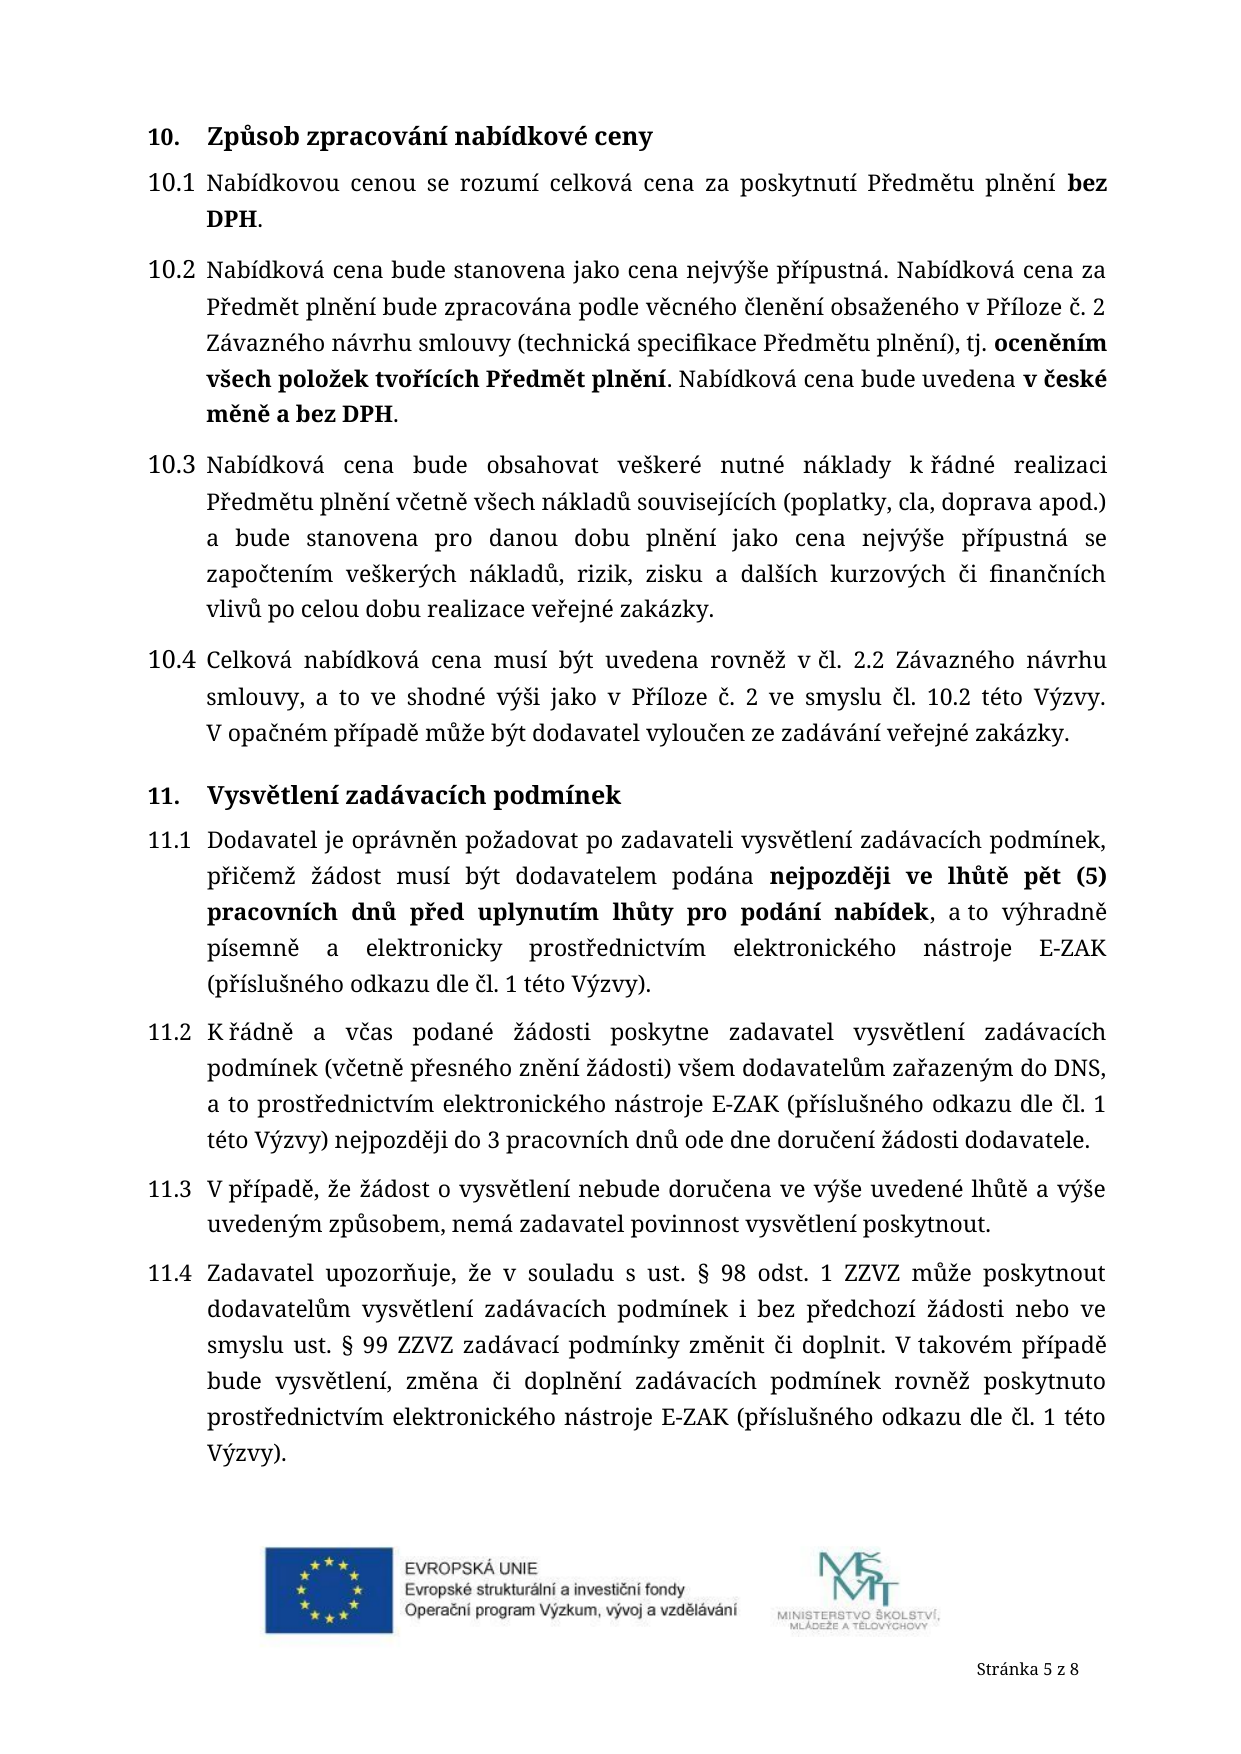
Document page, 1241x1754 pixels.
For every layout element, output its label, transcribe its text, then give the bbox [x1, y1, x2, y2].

subtitle Vysvětlení zadávacích podmínek [148, 777, 1107, 812]
list Nabídkovou cenou se rozumí celková cena za poskytnutí Předmětu plnění bez DPH. [148, 165, 1107, 235]
list Celková nabídková cena musí být uvedena rovněž v čl. 2.2 Závazného návrhu smlouvy, a to ve shodné výši jako v Příloze č. 2 ve smyslu čl. 10.2 této Výzvy. V opačném případě může být dodavatel vyloučen ze zadávání veřejné zakázky. [148, 642, 1107, 748]
subtitle Způsob zpracování nabídkové ceny [148, 118, 1107, 152]
picture [220, 1506, 977, 1676]
list Dodavatel je oprávněn požadovat po zadavateli vysvětlení zadávacích podmínek, přičemž žádost musí být dodavatelem podána nejpozději ve lhůtě pět (5) pracovních dnů před uplynutím lhůty pro podání nabídek, a to výhradně písemně a elektronicky prostřednictvím elektronického nástroje E-ZAK (příslušného odkazu dle čl. 1 této Výzvy). [148, 824, 1107, 999]
list K řádně a včas podané žádosti poskytne zadavatel vysvětlení zadávacích podmínek (včetně přesného znění žádosti) všem dodavatelům zařazeným do DNS, a to prostřednictvím elektronického nástroje E-ZAK (příslušného odkazu dle čl. 1 této Výzvy) nejpozději do 3 pracovních dnů ode dne doručení žádosti dodavatele. [148, 1016, 1107, 1155]
list Nabídková cena bude stanovena jako cena nejvýše přípustná. Nabídková cena za Předmět plnění bude zpracována podle věcného členění obsaženého v Příloze č. 2 Závazného návrhu smlouvy (technická specifikace Předmětu plnění), tj. oceněním všech položek tvořících Předmět plnění. Nabídková cena bude uvedena v české měně a bez DPH. [148, 252, 1107, 430]
list V případě, že žádost o vysvětlení nebude doručena ve výše uvedené lhůtě a výše uvedeným způsobem, nemá zadavatel povinnost vysvětlení poskytnout. [148, 1172, 1107, 1240]
list Nabídková cena bude obsahovat veškeré nutné náklady k řádné realizaci Předmětu plnění včetně všech nákladů souvisejících (poplatky, cla, doprava apod.) a bude stanovena pro danou dobu plnění jako cena nejvýše přípustná se započtením veškerých nákladů, rizik, zisku a dalších kurzových či finančních vlivů po celou dobu realizace veřejné zakázky. [148, 447, 1107, 625]
list Zadavatel upozorňuje, že v souladu s ust. § 98 odst. 1 ZZVZ může poskytnout dodavatelům vysvětlení zadávacích podmínek i bez předchozí žádosti nebo ve smyslu ust. § 99 ZZVZ zadávací podmínky změnit či doplnit. V takovém případě bude vysvětlení, změna či doplnění zadávacích podmínek rovněž poskytnuto prostřednictvím elektronického nástroje E-ZAK (příslušného odkazu dle čl. 1 této Výzvy). [148, 1257, 1107, 1468]
